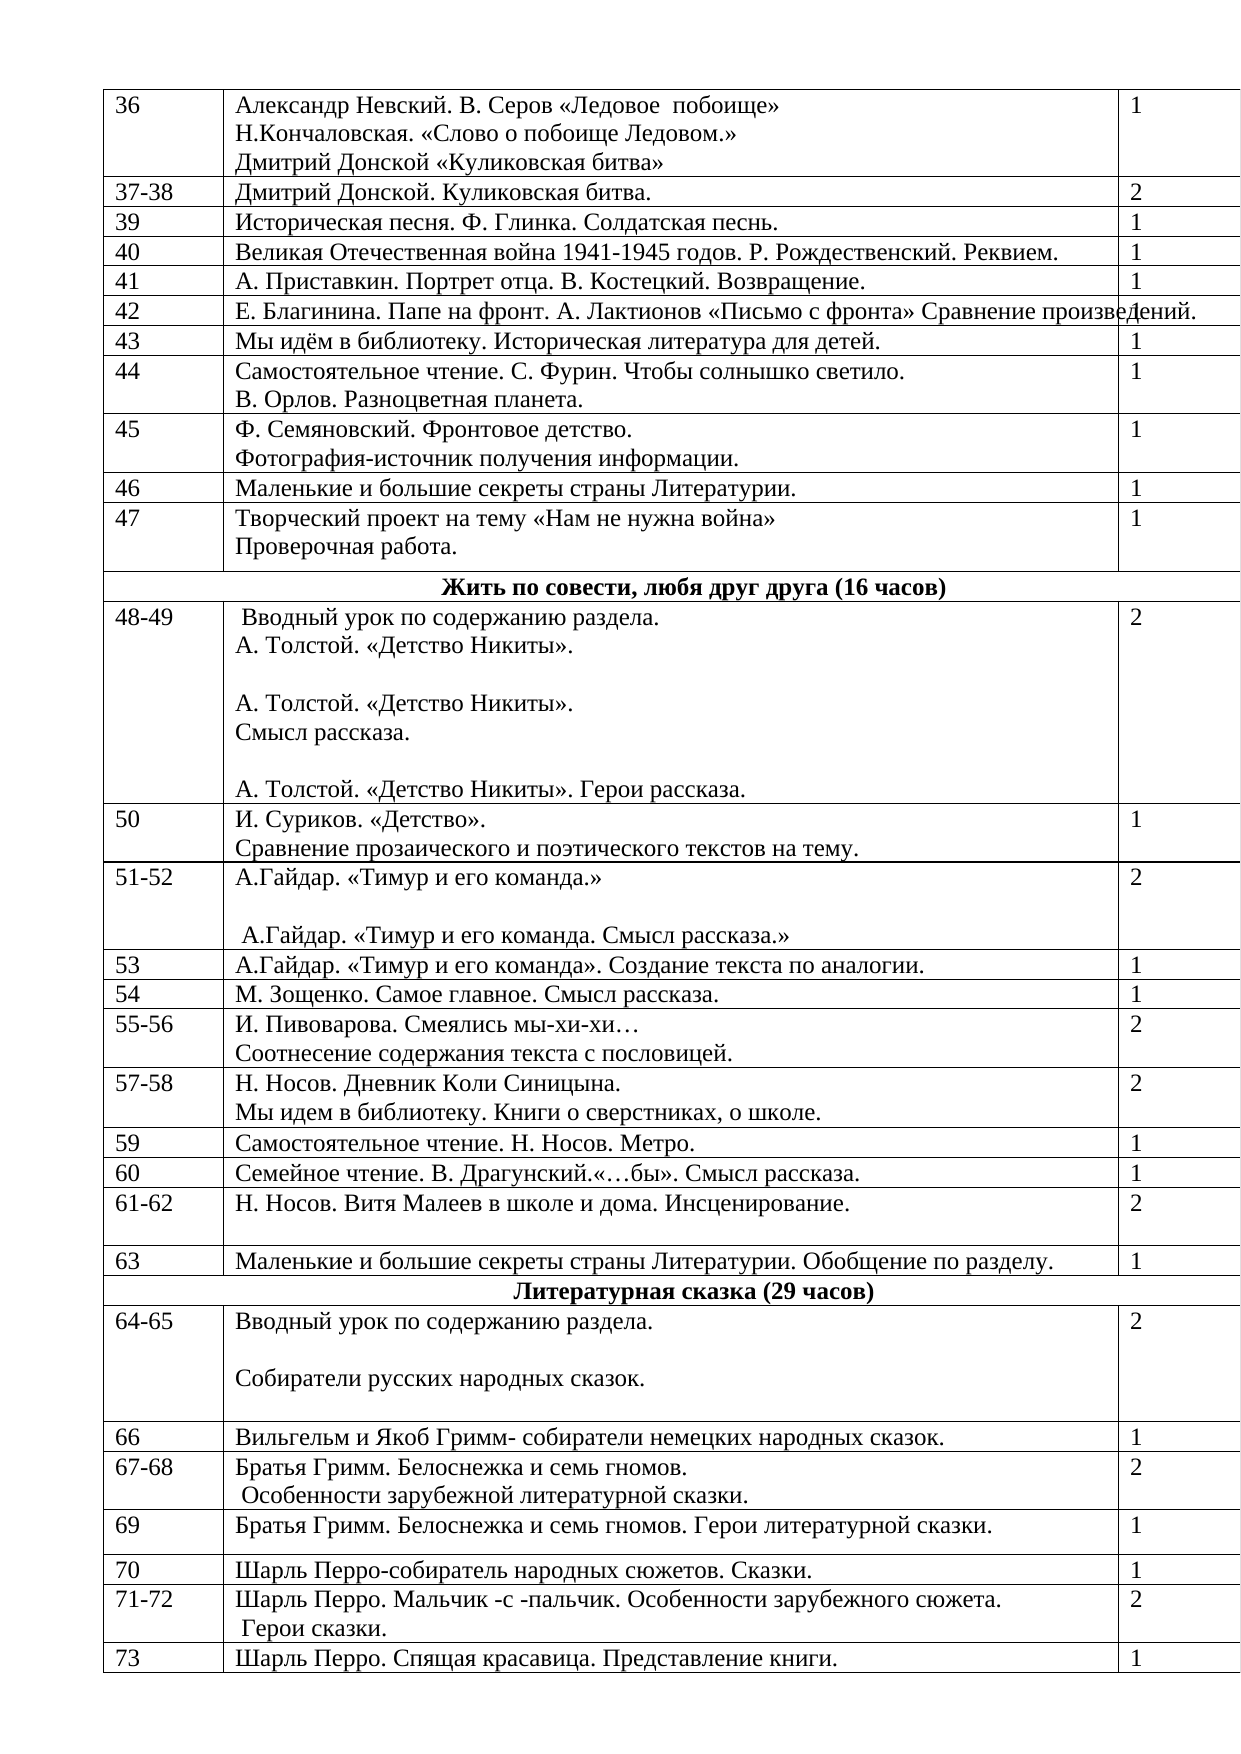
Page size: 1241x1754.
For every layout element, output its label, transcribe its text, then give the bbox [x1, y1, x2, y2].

table_cell Мы идём в библиотеку. Историческая литература для детей. [224, 326, 1118, 355]
table_cell 70 [104, 1555, 223, 1583]
table_cell Шарль Перро-собиратель народных сюжетов. Сказки. [224, 1555, 1118, 1583]
table_cell Историческая песня. Ф. Глинка. Солдатская песнь. [224, 207, 1118, 236]
table_cell 1 [1119, 326, 1240, 355]
table_cell 1 [1119, 1422, 1240, 1451]
table_cell Н. Носов. Дневник Коли Синицына. Мы идем в библиотеку. Книги о сверстниках, о школе. [224, 1068, 1118, 1127]
table_cell 1 [1119, 90, 1240, 176]
table_cell 1 [1119, 296, 1240, 325]
table_cell 1 [1119, 1158, 1240, 1187]
table_cell 1 [1119, 503, 1240, 571]
table_cell 55-56 [104, 1009, 223, 1067]
table_cell 2 [1119, 177, 1240, 206]
table_cell 40 [104, 237, 223, 265]
table_cell 42 [104, 296, 223, 325]
table_cell Семейное чтение. В. Драгунский.«…бы». Смысл рассказа. [224, 1158, 1118, 1187]
table_cell 64-65 [104, 1306, 223, 1421]
table_cell Александр Невский. В. Серов «Ледовое побоище» Н.Кончаловская. «Слово о побоище Ледовом.» Дмитрий Донской «Куликовская битва» [224, 90, 1118, 176]
table_cell 1 [1119, 473, 1240, 502]
table_cell Вводный урок по содержанию раздела. Собиратели русских народных сказок. [224, 1306, 1118, 1421]
table_cell 57-58 [104, 1068, 223, 1127]
table_cell 1 [1119, 804, 1240, 861]
table_cell 71-72 [104, 1585, 223, 1642]
table_cell 66 [104, 1422, 223, 1451]
table_cell 2 [1119, 1068, 1240, 1127]
table_cell 45 [104, 414, 223, 472]
table_cell Вильгельм и Якоб Гримм- собиратели немецких народных сказок. [224, 1422, 1118, 1451]
table_cell 1 [1119, 1643, 1240, 1672]
table_cell 39 [104, 207, 223, 236]
table_cell 2 [1119, 1585, 1240, 1642]
table_cell 1 [1119, 356, 1240, 413]
table_cell А. Приставкин. Портрет отца. В. Костецкий. Возвращение. [224, 266, 1118, 295]
table_cell Шарль Перро. Мальчик -с -пальчик. Особенности зарубежного сюжета. Герои сказки. [224, 1585, 1118, 1642]
table_cell 73 [104, 1643, 223, 1672]
table_cell Братья Гримм. Белоснежка и семь гномов. Особенности зарубежной литературной сказки. [224, 1452, 1118, 1509]
table_cell 51-52 [104, 863, 223, 949]
table_cell Вводный урок по содержанию раздела. А. Толстой. «Детство Никиты». А. Толстой. «Детство Никиты». Смысл рассказа. А. Толстой. «Детство Никиты». Герои рассказа. [224, 602, 1118, 803]
table_cell Жить по совести, любя друг друга (16 часов) [104, 572, 1240, 601]
table_cell А.Гайдар. «Тимур и его команда». Создание текста по аналогии. [224, 950, 1118, 978]
table_cell Великая Отечественная война 1941-1945 годов. Р. Рождественский. Реквием. [224, 237, 1118, 265]
table_cell 63 [104, 1246, 223, 1275]
table_cell 1 [1119, 266, 1240, 295]
table_cell Дмитрий Донской. Куликовская битва. [224, 177, 1118, 206]
table_cell 1 [1119, 237, 1240, 265]
table_cell Ф. Семяновский. Фронтовое детство. Фотография-источник получения информации. [224, 414, 1118, 472]
table_cell 53 [104, 950, 223, 978]
table_cell 2 [1119, 1009, 1240, 1067]
table_cell 1 [1119, 950, 1240, 978]
table_cell 47 [104, 503, 223, 571]
table_cell 2 [1119, 1452, 1240, 1509]
table_cell Творческий проект на тему «Нам не нужна война» Проверочная работа. [224, 503, 1118, 571]
table_cell И. Суриков. «Детство». Сравнение прозаического и поэтического текстов на тему. [224, 804, 1118, 861]
table_cell И. Пивоварова. Смеялись мы-хи-хи… Соотнесение содержания текста с пословицей. [224, 1009, 1118, 1067]
table_cell 41 [104, 266, 223, 295]
table_cell Самостоятельное чтение. Н. Носов. Метро. [224, 1128, 1118, 1157]
table_cell 2 [1119, 1188, 1240, 1245]
table_cell 67-68 [104, 1452, 223, 1509]
table_cell Маленькие и большие секреты страны Литературии. Обобщение по разделу. [224, 1246, 1118, 1275]
table_cell 61-62 [104, 1188, 223, 1245]
table_cell Маленькие и большие секреты страны Литературии. [224, 473, 1118, 502]
table_cell Н. Носов. Витя Малеев в школе и дома. Инсценирование. [224, 1188, 1118, 1245]
table_cell 2 [1119, 1306, 1240, 1421]
table_cell А.Гайдар. «Тимур и его команда.» А.Гайдар. «Тимур и его команда. Смысл рассказа.» [224, 863, 1118, 949]
table_cell Е. Благинина. Папе на фронт. А. Лактионов «Письмо с фронта» Сравнение произведений. [224, 296, 1118, 325]
table_cell 50 [104, 804, 223, 861]
table_cell 1 [1119, 1246, 1240, 1275]
table_cell 48-49 [104, 602, 223, 803]
table_cell 44 [104, 356, 223, 413]
table_cell 1 [1119, 1128, 1240, 1157]
table_cell 1 [1119, 980, 1240, 1008]
table_cell 69 [104, 1510, 223, 1554]
table_cell 1 [1119, 207, 1240, 236]
table_cell 43 [104, 326, 223, 355]
table_cell Самостоятельное чтение. С. Фурин. Чтобы солнышко светило. В. Орлов. Разноцветная планета. [224, 356, 1118, 413]
table_cell Шарль Перро. Спящая красавица. Представление книги. [224, 1643, 1118, 1672]
table_cell Братья Гримм. Белоснежка и семь гномов. Герои литературной сказки. [224, 1510, 1118, 1554]
table_cell 37-38 [104, 177, 223, 206]
table_cell Литературная сказка (29 часов) [104, 1276, 1240, 1305]
table_cell 59 [104, 1128, 223, 1157]
table_cell М. Зощенко. Самое главное. Смысл рассказа. [224, 980, 1118, 1008]
table_cell 1 [1119, 1555, 1240, 1583]
table_cell 36 [104, 90, 223, 176]
table_cell 60 [104, 1158, 223, 1187]
table_cell 2 [1119, 602, 1240, 803]
table_cell 1 [1119, 1510, 1240, 1554]
table_cell 54 [104, 980, 223, 1008]
table_cell 2 [1119, 863, 1240, 949]
table_cell 1 [1119, 414, 1240, 472]
table_cell 46 [104, 473, 223, 502]
